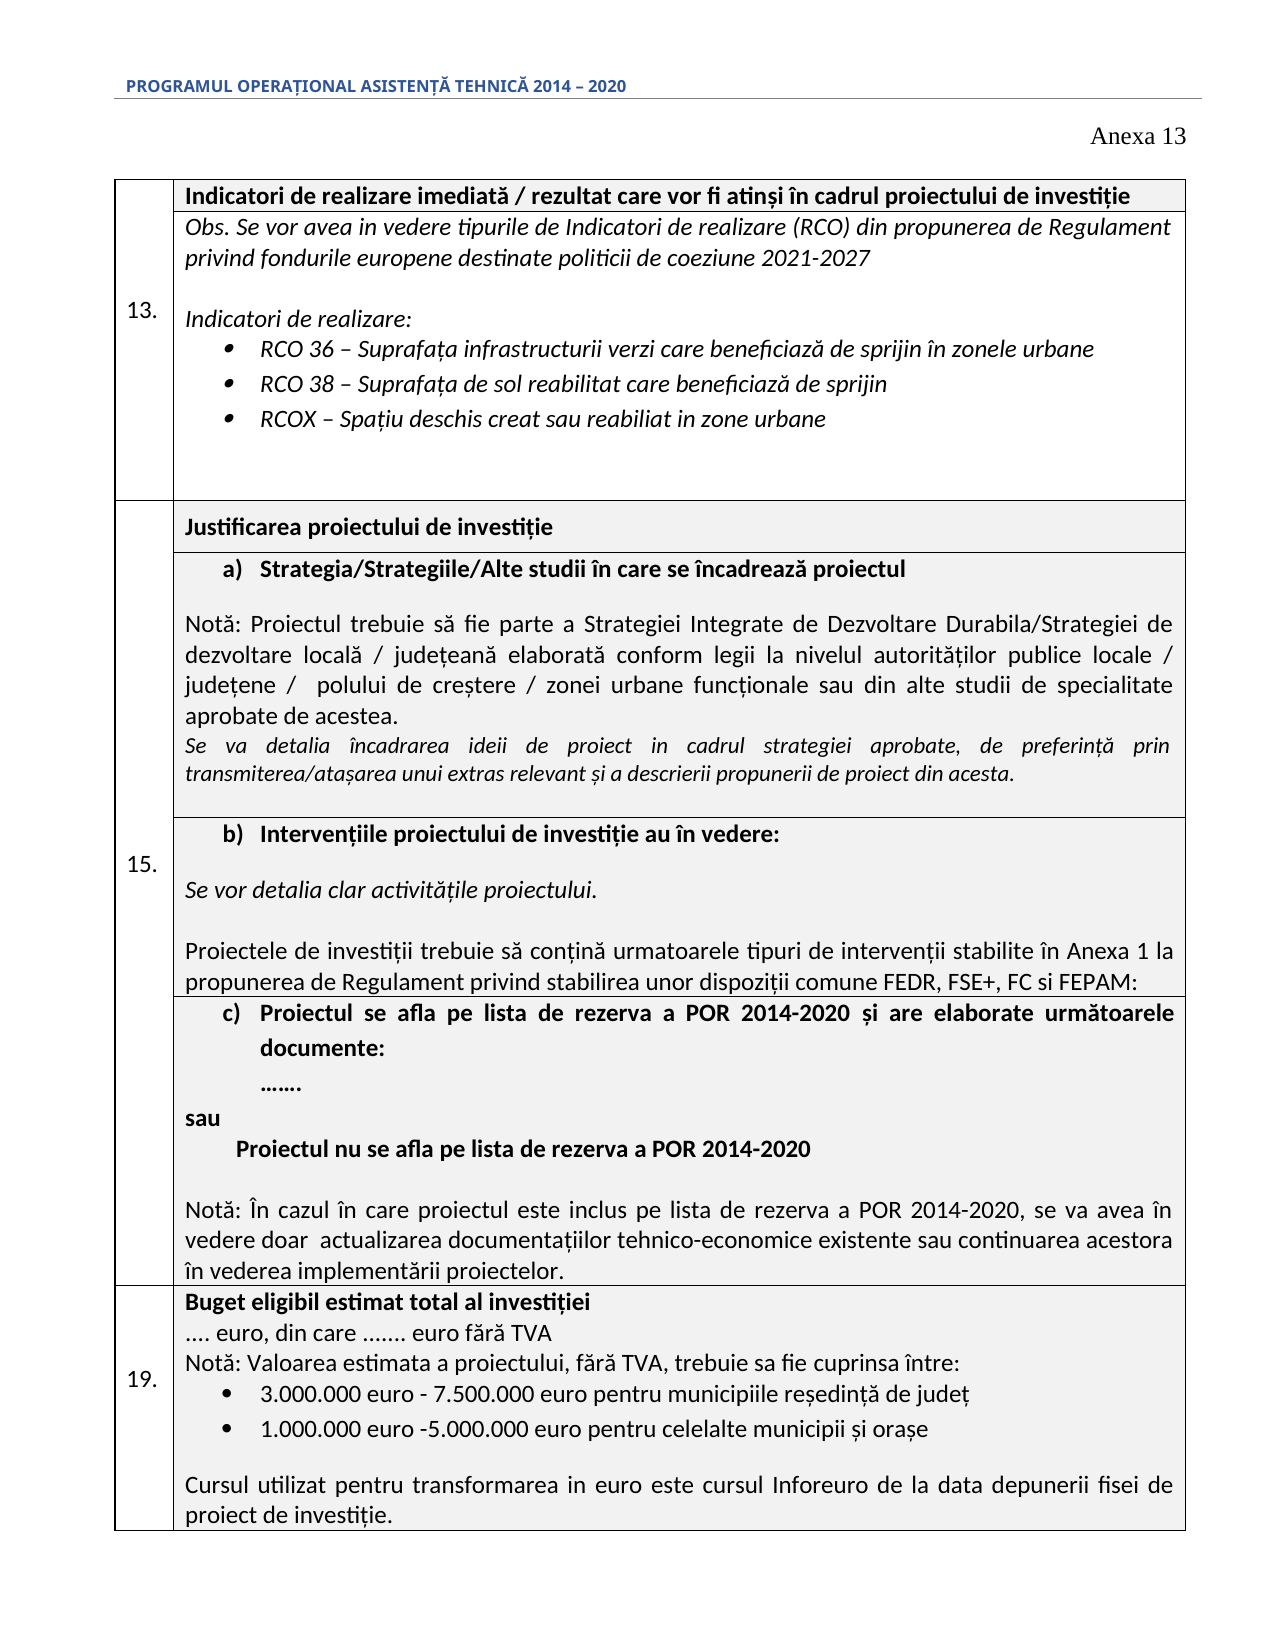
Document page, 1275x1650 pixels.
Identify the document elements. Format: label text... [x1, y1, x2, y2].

table_cell Buget eligibil estimat total al investiției .... euro, din care ....... euro fără TVA Notă: Valoarea estimata a proiectului, fără TVA, trebuie sa fie cuprinsa între: 3.000.000 euro - 7.500.000 euro pentru municipiile reședință de județ 1.000.000 euro -5.000.000 euro pentru celelalte municipii și orașe Cursul utilizat pentru transformarea in euro este cursul Inforeuro de la data depunerii fisei de proiect de investiție. [174, 1286, 1185, 1530]
table_cell [116, 501, 173, 1285]
table_cell Intervențiile proiectului de investiție au în vedere: Se vor detalia clar activitățile proiectului. Proiectele de investiții trebuie să conțină urmatoarele tipuri de intervenții stabilite în Anexa 1 la propunerea de Regulament privind stabilirea unor dispoziții comune FEDR, FSE+, FC si FEPAM: [174, 818, 1185, 996]
table_cell Indicatori de realizare imediată / rezultat care vor fi atinși în cadrul proiectului de investiție [174, 180, 1185, 211]
table_cell Proiectul se afla pe lista de rezerva a POR 2014-2020 și are elaborate următoarele documente: ……. sau Proiectul nu se afla pe lista de rezerva a POR 2014-2020 Notă: În cazul în care proiectul este inclus pe lista de rezerva a POR 2014-2020, se va avea în vedere doar actualizarea documentațiilor tehnico-economice existente sau continuarea acestora în vederea implementării proiectelor. [174, 997, 1185, 1285]
table_cell [116, 180, 173, 500]
table_cell Justificarea proiectului de investiție [174, 501, 1185, 552]
table_cell Obs. Se vor avea in vedere tipurile de Indicatori de realizare (RCO) din propunerea de Regulament privind fondurile europene destinate politicii de coeziune 2021-2027 Indicatori de realizare: RCO 36 – Suprafața infrastructurii verzi care beneficiază de sprijin în zonele urbane RCO 38 – Suprafața de sol reabilitat care beneficiază de sprijin RCOX – Spațiu deschis creat sau reabiliat in zone urbane [174, 212, 1185, 500]
table_cell Strategia/Strategiile/Alte studii în care se încadrează proiectul Notă: Proiectul trebuie să fie parte a Strategiei Integrate de Dezvoltare Durabila/Strategiei de dezvoltare locală / județeană elaborată conform legii la nivelul autorităților publice locale / județene / polului de creștere / zonei urbane funcționale sau din alte studii de specialitate aprobate de acestea. Se va detalia încadrarea ideii de proiect in cadrul strategiei aprobate, de preferință prin transmiterea/atașarea unui extras relevant și a descrierii propunerii de proiect din acesta. [174, 553, 1185, 817]
table_cell [116, 1286, 173, 1530]
